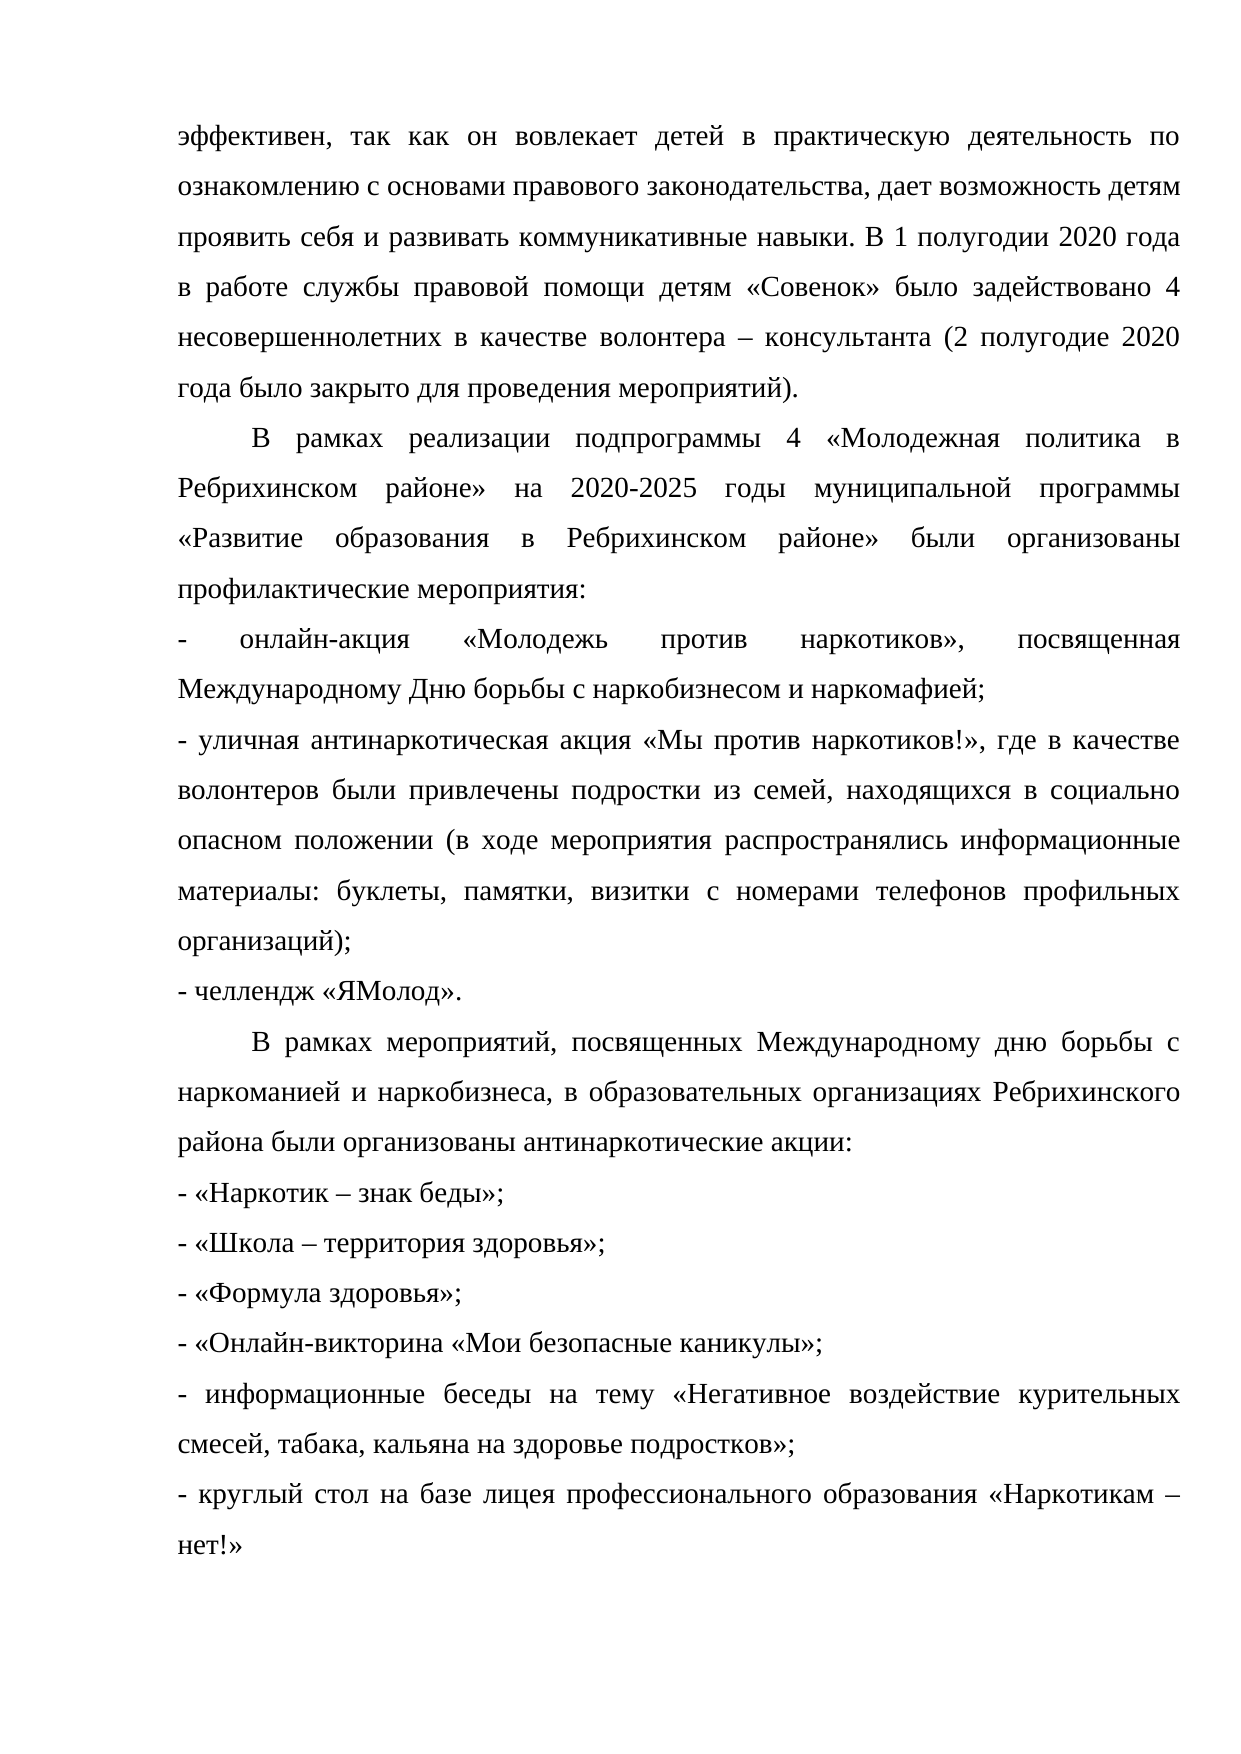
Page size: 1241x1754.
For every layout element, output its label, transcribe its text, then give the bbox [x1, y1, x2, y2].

text - «Онлайн-викторина «Мои безопасные каникулы»; [177, 1326, 1181, 1359]
text В рамках реализации подпрограммы 4 «Молодежная политика в Ребрихинском районе» на 2020-2025 годы муниципальной программы «Развитие образования в Ребрихинском районе» были организованы профилактические мероприятия: [177, 420, 1181, 604]
text - «Наркотик – знак беды»; [177, 1175, 1181, 1208]
text - информационные беседы на тему «Негативное воздействие курительных смесей, табака, кальяна на здоровье подростков»; [177, 1376, 1181, 1460]
text - челлендж «ЯМолод». [177, 973, 1181, 1007]
text - «Формула здоровья»; [177, 1275, 1181, 1309]
text - уличная антинаркотическая акция «Мы против наркотиков!», где в качестве волонтеров были привлечены подростки из семей, находящихся в социально опасном положении (в ходе мероприятия распространялись информационные материалы: буклеты, памятки, визитки с номерами телефонов профильных организаций); [177, 722, 1181, 957]
text - круглый стол на базе лицея профессионального образования «Наркотикам – нет!» [177, 1477, 1181, 1560]
text - «Школа – территория здоровья»; [177, 1225, 1181, 1258]
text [177, 118, 1181, 403]
text В рамках мероприятий, посвященных Международному дню борьбы с наркоманией и наркобизнеса, в образовательных организациях Ребрихинского района были организованы антинаркотические акции: [177, 1024, 1181, 1158]
text - онлайн-акция «Молодежь против наркотиков», посвященная Международному Дню борьбы с наркобизнесом и наркомафией; [177, 621, 1181, 705]
